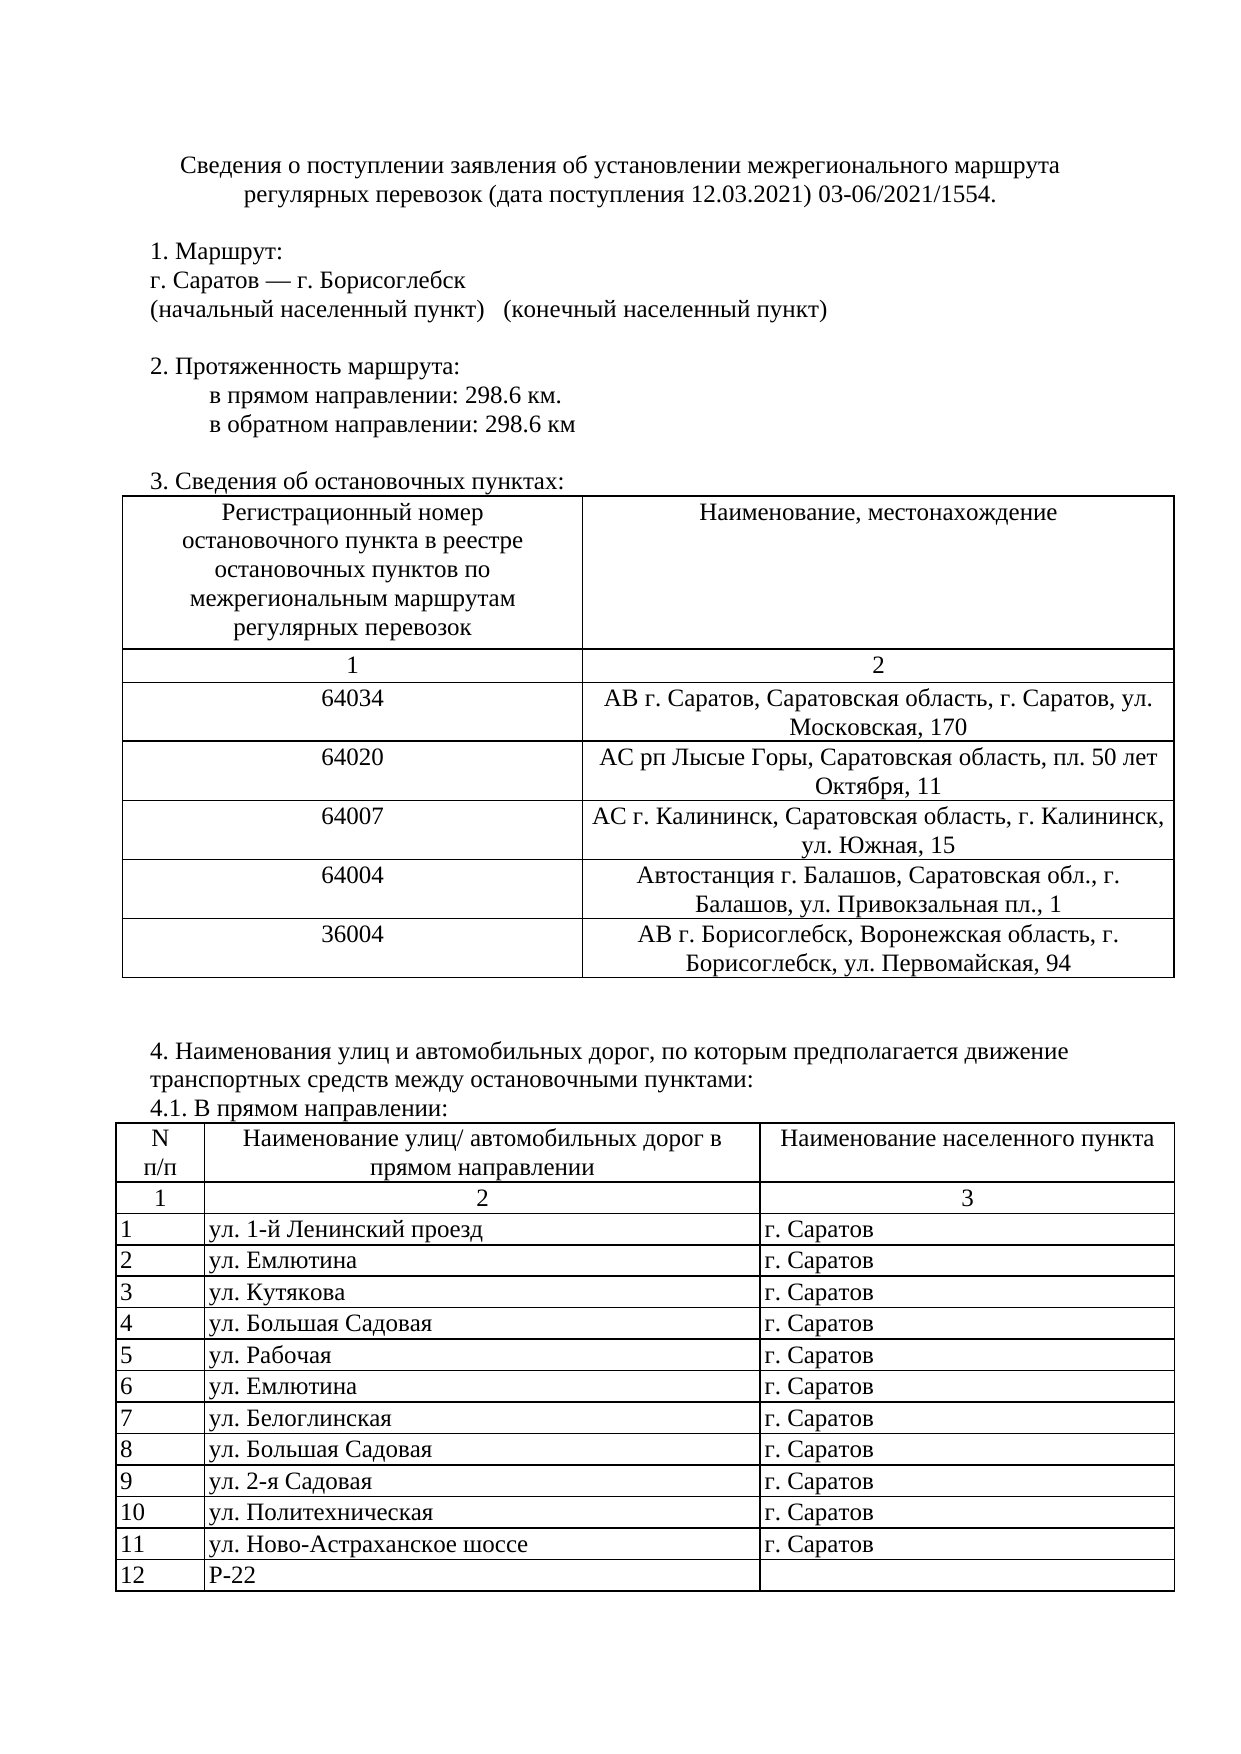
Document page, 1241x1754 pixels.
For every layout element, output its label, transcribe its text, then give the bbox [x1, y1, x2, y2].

table_cell АВ г. Борисоглебск, Воронежская область, г. Борисоглебск, ул. Первомайская, 94 [583, 919, 1173, 977]
table_cell Автостанция г. Балашов, Саратовская обл., г. Балашов, ул. Привокзальная пл., 1 [583, 860, 1173, 918]
table_cell ул. Рабочая [205, 1340, 759, 1370]
table_cell ул. Емлютина [205, 1246, 759, 1275]
table_cell ул. 2-я Садовая [205, 1466, 759, 1496]
text 1. Маршрут: [150, 236, 1090, 265]
table_cell г. Саратов [761, 1371, 1174, 1401]
table_header Наименование, местонахождение [583, 497, 1173, 648]
table_cell Р-22 [205, 1560, 759, 1590]
table_cell 64004 [123, 860, 582, 918]
table_header N п/п [117, 1124, 204, 1181]
text 3. Сведения об остановочных пунктах: [150, 466, 1090, 495]
table_cell [761, 1560, 1174, 1590]
table_cell 64007 [123, 801, 582, 858]
table_cell ул. Политехническая [205, 1497, 759, 1527]
table_cell АС рп Лысые Горы, Саратовская область, пл. 50 лет Октября, 11 [583, 742, 1173, 799]
table_cell ул. 1-й Ленинский проезд [205, 1214, 759, 1244]
table_cell 1 [117, 1214, 204, 1244]
text (начальный населенный пункт) (конечный населенный пункт) [150, 294, 1090, 322]
table_cell 2 [117, 1246, 204, 1275]
table_cell 7 [117, 1403, 204, 1433]
table_cell г. Саратов [761, 1214, 1174, 1244]
table_cell 2 [205, 1183, 759, 1212]
table_cell г. Саратов [761, 1308, 1174, 1338]
table_cell ул. Емлютина [205, 1371, 759, 1401]
table_cell 10 [117, 1497, 204, 1527]
table_cell 1 [117, 1183, 204, 1212]
table_cell г. Саратов [761, 1434, 1174, 1464]
text 4. Наименования улиц и автомобильных дорог, по которым предполагается движение транспортных средств между остановочными пунктами: [150, 1036, 1090, 1093]
table_cell 2 [583, 650, 1173, 681]
table_cell г. Саратов [761, 1403, 1174, 1433]
table_cell г. Саратов [761, 1529, 1174, 1558]
table_cell АВ г. Саратов, Саратовская область, г. Саратов, ул. Московская, 170 [583, 683, 1173, 740]
table_cell 36004 [123, 919, 582, 977]
text г. Саратов — г. Борисоглебск [150, 265, 1090, 294]
table_cell АС г. Калининск, Саратовская область, г. Калининск, ул. Южная, 15 [583, 801, 1173, 858]
text в прямом направлении: 298.6 км. [150, 380, 1090, 409]
table_cell г. Саратов [761, 1466, 1174, 1496]
table_cell 5 [117, 1340, 204, 1370]
table_header Наименование населенного пункта [761, 1124, 1174, 1181]
table_cell 9 [117, 1466, 204, 1496]
table_cell г. Саратов [761, 1340, 1174, 1370]
table_cell ул. Кутякова [205, 1277, 759, 1307]
table_cell 3 [761, 1183, 1174, 1212]
table_cell 1 [123, 650, 582, 681]
table_header Наименование улиц/ автомобильных дорог в прямом направлении [205, 1124, 759, 1181]
text Сведения о поступлении заявления об установлении межрегионального маршрута регулярных перевозок (дата поступления 12.03.2021) 03-06/2021/1554. [150, 150, 1090, 207]
text 4.1. В прямом направлении: [150, 1093, 1090, 1122]
text в обратном направлении: 298.6 км [150, 409, 1090, 437]
table_cell ул. Большая Садовая [205, 1308, 759, 1338]
table_cell 11 [117, 1529, 204, 1558]
table_cell 3 [117, 1277, 204, 1307]
table_cell 12 [117, 1560, 204, 1590]
table_cell 64020 [123, 742, 582, 799]
table_cell ул. Белоглинская [205, 1403, 759, 1433]
table_cell 8 [117, 1434, 204, 1464]
table_cell 4 [117, 1308, 204, 1338]
table_cell ул. Большая Садовая [205, 1434, 759, 1464]
table_cell ул. Ново-Астраханское шоссе [205, 1529, 759, 1558]
table_cell 6 [117, 1371, 204, 1401]
table_header Регистрационный номер остановочного пункта в реестре остановочных пунктов по межрегиональным маршрутам регулярных перевозок [123, 497, 582, 648]
table_cell г. Саратов [761, 1277, 1174, 1307]
table_cell г. Саратов [761, 1497, 1174, 1527]
table_cell 64034 [123, 683, 582, 740]
text 2. Протяженность маршрута: [150, 351, 1090, 380]
table_cell г. Саратов [761, 1246, 1174, 1275]
